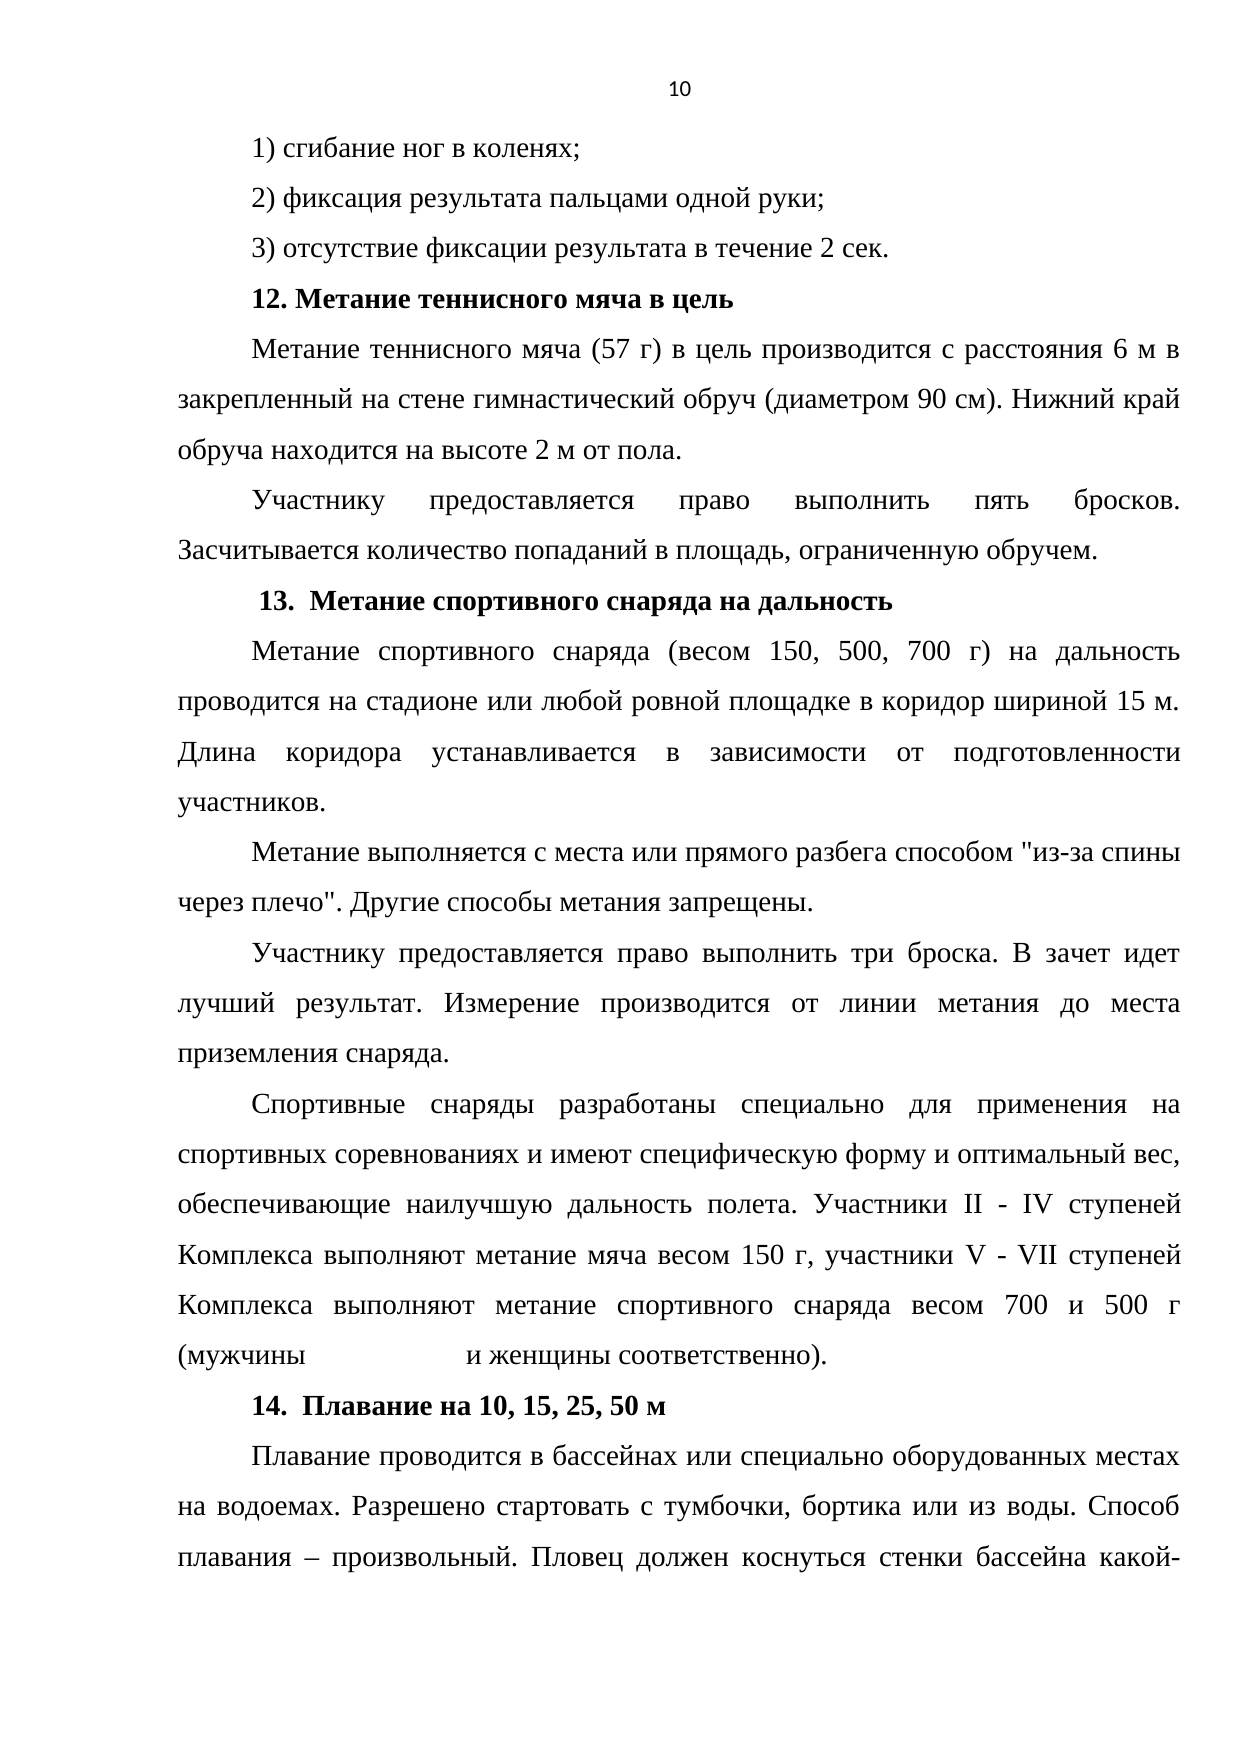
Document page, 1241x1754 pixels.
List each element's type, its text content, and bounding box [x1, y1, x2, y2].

text Участнику предоставляется право выполнить три броска. В зачет идет лучший результат. Измерение производится от линии метания до места приземления снаряда. [177, 935, 1181, 1069]
text Метание теннисного мяча () в цель производится с расстояния в закрепленный на стене гимнастический обруч (диаметром ). Нижний край обруча находится на высоте от пола. [177, 331, 1181, 465]
text Метание выполняется с места или прямого разбега способом "из-за спины через плечо". Другие способы метания запрещены. [177, 834, 1181, 918]
text Метание спортивного снаряда (весом 150, 500, ) на дальность проводится на стадионе или любой ровной площадке в коридор шириной 15 м. Длина коридора устанавливается в зависимости от подготовленности участников. [177, 633, 1181, 817]
list 12. Метание теннисного мяча в цель [177, 281, 1181, 314]
text 13. Метание спортивного снаряда на дальность [177, 583, 1181, 616]
text Участнику предоставляется право выполнить пять бросков. Засчитывается количество попаданий в площадь, ограниченную обручем. [177, 482, 1181, 566]
text Спортивные снаряды разработаны специально для применения на спортивных соревнованиях и имеют специфическую форму и оптимальный вес, обеспечивающие наилучшую дальность полета. Участники II - IV ступеней Комплекса выполняют метание мяча весом , участники V - VII ступеней Комплекса выполняют метание спортивного снаряда весом 700 и (мужчины и женщины соответственно). [177, 1086, 1181, 1371]
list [177, 1438, 1181, 1572]
text 1) сгибание ног в коленях; [177, 130, 1181, 163]
text 2) фиксация результата пальцами одной руки; [177, 180, 1181, 214]
list 14. Плавание на 10, 15, 25, [177, 1388, 1181, 1421]
text 3) отсутствие фиксации результата в течение 2 сек. [177, 231, 1181, 264]
